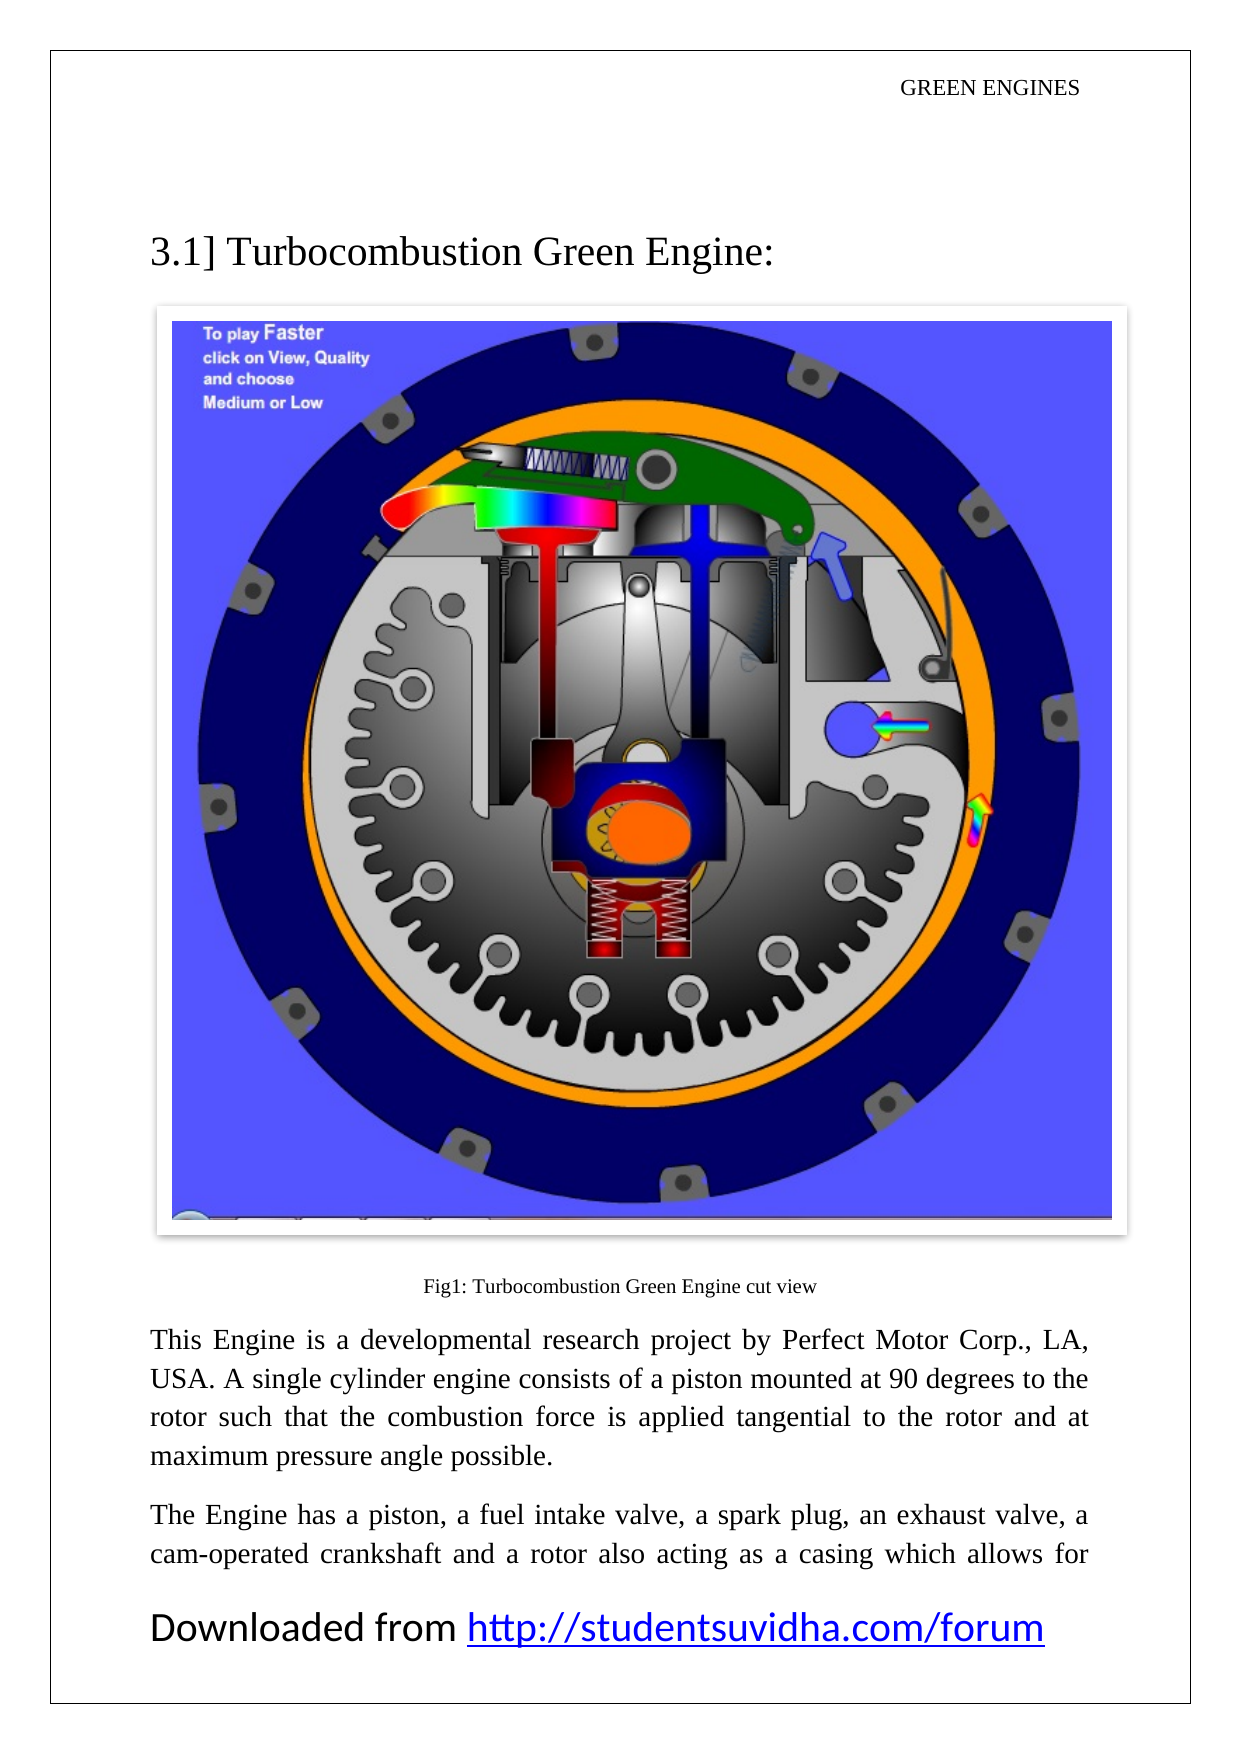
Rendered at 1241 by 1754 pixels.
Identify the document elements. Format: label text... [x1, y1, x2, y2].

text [150, 1497, 1090, 1569]
picture [172, 321, 1112, 1220]
text Fig1: Turbocombustion Green Engine cut view [150, 1274, 1090, 1298]
text 3.1] Turbocombustion Green Engine: [150, 226, 1090, 274]
text This Engine is a developmental research project by Perfect Motor Corp., LA, USA. A single cylinder engine consists of a piston mounted at 90 degrees to the rotor such that the combustion force is applied tangential to the rotor and at maximum pressure angle possible. [150, 1322, 1090, 1471]
